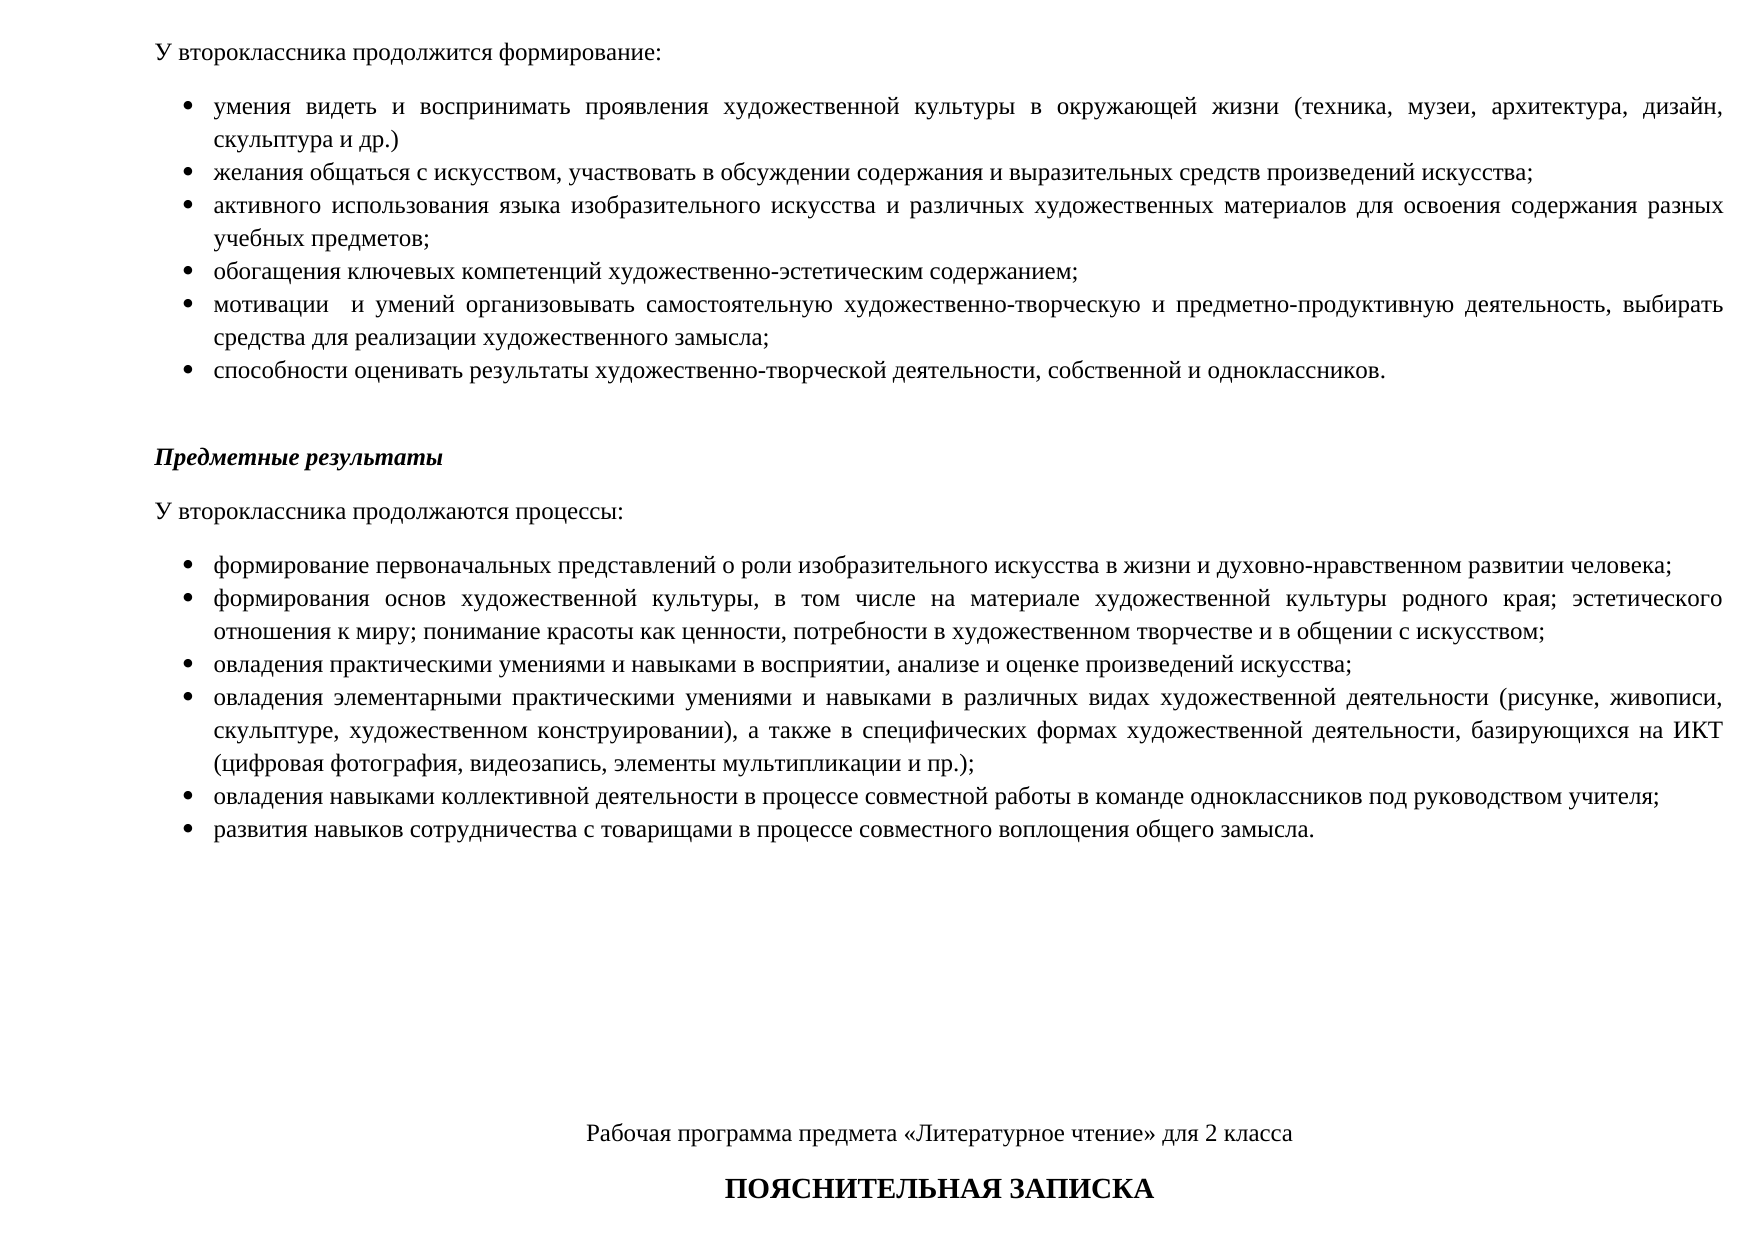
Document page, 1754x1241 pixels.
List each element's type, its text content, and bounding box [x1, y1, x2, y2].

list формирования основ художественной культуры, в том числе на материале художественной культуры родного края; эстетического отношения к миру; понимание красоты как ценности, потребности в художественном творчестве и в общении с искусством; [184, 583, 1725, 645]
list овладения элементарными практическими умениями и навыками в различных видах художественной деятельности (рисунке, живописи, скульптуре, художественном конструировании), а также в специфических формах художественной деятельности, базирующихся на ИКТ (цифровая фотография, видеозапись, элементы мультипликации и пр.); [184, 682, 1725, 777]
list умения видеть и воспринимать проявления художественной культуры в окружающей жизни (техника, музеи, архитектура, дизайн, скульптура и др.) [184, 91, 1725, 153]
list формирование первоначальных представлений о роли изобразительного искусства в жизни и духовно-нравственном развитии человека; [184, 550, 1725, 579]
list овладения навыками коллективной деятельности в процессе совместной работы в команде одноклассников под руководством учителя; [184, 781, 1725, 810]
list мотивации и умений организовывать самостоятельную художественно-творческую и предметно-продуктивную деятельность, выбирать средства для реализации художественного замысла; [184, 289, 1725, 351]
list активного использования языка изобразительного искусства и различных художественных материалов для освоения содержания разных учебных предметов; [184, 190, 1725, 252]
text У второклассника продолжится формирование: [154, 37, 1725, 66]
text ПОЯСНИТЕЛЬНАЯ ЗАПИСКА [154, 1172, 1725, 1205]
list развития навыков сотрудничества с товарищами в процессе совместного воплощения общего замысла. [184, 814, 1725, 843]
text У второклассника продолжаются процессы: [154, 496, 1725, 525]
text Предметные результаты [154, 442, 1725, 471]
list овладения практическими умениями и навыками в восприятии, анализе и оценке произведений искусства; [184, 649, 1725, 678]
list способности оценивать результаты художественно-творческой деятельности, собственной и одноклассников. [184, 356, 1725, 384]
list желания общаться с искусством, участвовать в обсуждении содержания и выразительных средств произведений искусства; [184, 157, 1725, 186]
text Рабочая программа предмета «Литературное чтение» для 2 класса [154, 1118, 1725, 1147]
list обогащения ключевых компетенций художественно-эстетическим содержанием; [184, 256, 1725, 285]
